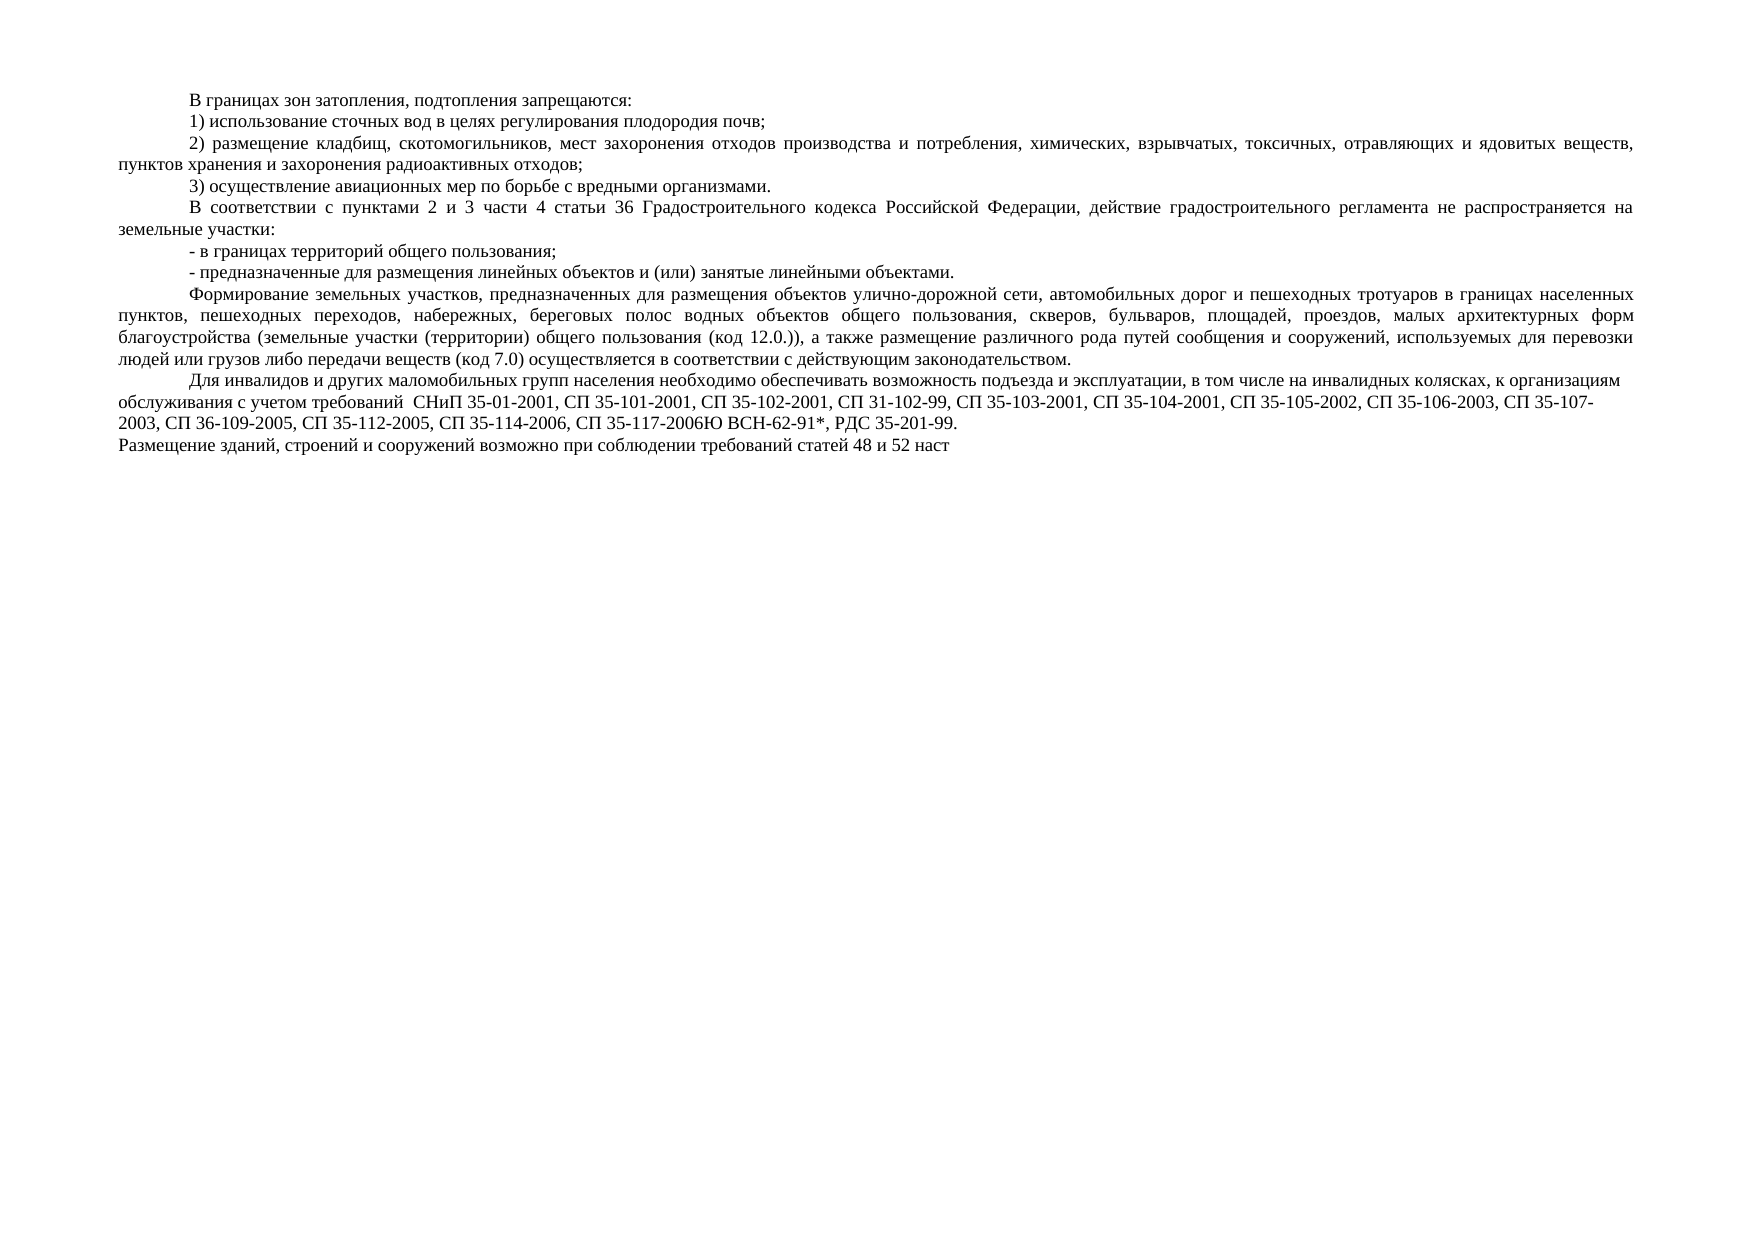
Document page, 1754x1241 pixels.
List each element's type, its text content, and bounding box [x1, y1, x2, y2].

text Размещение зданий, строений и сооружений возможно при соблюдении требований статей 48 и 52 наст [118, 434, 1636, 455]
text Для инвалидов и других маломобильных групп населения необходимо обеспечивать возможность подъезда и эксплуатации, в том числе на инвалидных колясках, к организациям обслуживания с учетом требований СНиП 35-01-2001, СП 35-101-2001, СП 35-102-2001, СП 31-102-99, СП 35-103-2001, СП 35-104-2001, СП 35-105-2002, СП 35-106-2003, СП 35-107-2003, СП 36-109-2005, СП 35-112-2005, СП 35-114-2006, СП 35-117-2006Ю ВСН-62-91*, РДС 35-201-99. [118, 369, 1636, 434]
text 2) размещение кладбищ, скотомогильников, мест захоронения отходов производства и потребления, химических, взрывчатых, токсичных, отравляющих и ядовитых веществ, пунктов хранения и захоронения радиоактивных отходов; [118, 132, 1636, 175]
text Формирование земельных участков, предназначенных для размещения объектов улично-дорожной сети, автомобильных дорог и пешеходных тротуаров в границах населенных пунктов, пешеходных переходов, набережных, береговых полос водных объектов общего пользования, скверов, бульваров, площадей, проездов, малых архитектурных форм благоустройства (земельные участки (территории) общего пользования (код 12.0.)), а также размещение различного рода путей сообщения и сооружений, используемых для перевозки людей или грузов либо передачи веществ (код 7.0) осуществляется в соответствии с действующим законодательством. [118, 283, 1636, 369]
text В границах зон затопления, подтопления запрещаются: [118, 89, 1636, 110]
text 3) осуществление авиационных мер по борьбе с вредными организмами. [118, 175, 1636, 196]
text - предназначенные для размещения линейных объектов и (или) занятые линейными объектами. [118, 261, 1636, 283]
text - в границах территорий общего пользования; [118, 239, 1636, 261]
text 1) использование сточных вод в целях регулирования плодородия почв; [118, 110, 1636, 132]
text В соответствии с пунктами 2 и 3 части 4 статьи 36 Градостроительного кодекса Российской Федерации, действие градостроительного регламента не распространяется на земельные участки: [118, 196, 1636, 239]
